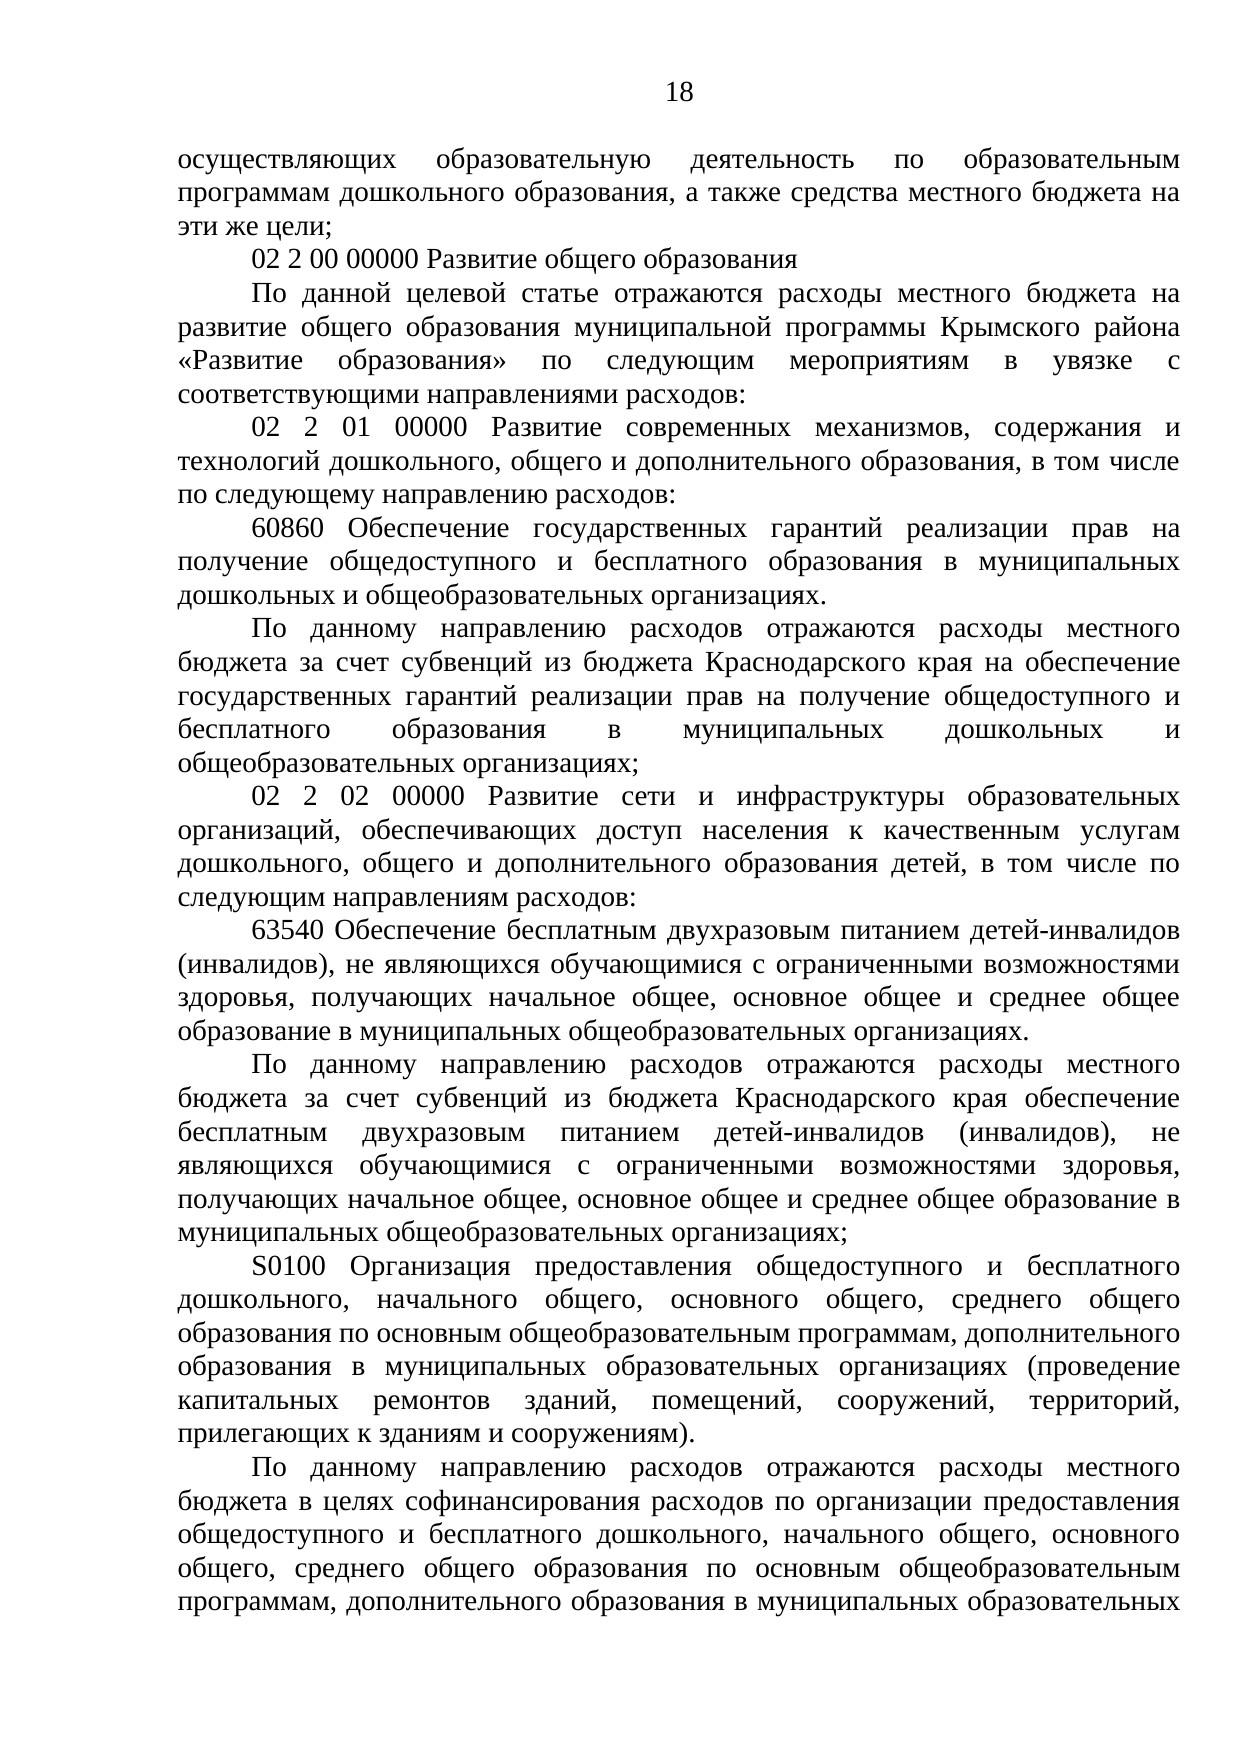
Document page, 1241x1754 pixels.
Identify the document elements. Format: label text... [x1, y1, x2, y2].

text 02 2 02 00000 Развитие сети и инфраструктуры образовательных организаций, обеспечивающих доступ населения к качественным услугам дошкольного, общего и дополнительного образования детей, в том числе по следующим направлениям расходов: [177, 778, 1181, 912]
text 02 2 01 00000 Развитие современных механизмов, содержания и технологий дошкольного, общего и дополнительного образования, в том числе по следующему направлению расходов: [177, 409, 1181, 510]
text По данной целевой статье отражаются расходы местного бюджета на развитие общего образования муниципальной программы Крымского района «Развитие образования» по следующим мероприятиям в увязке с соответствующими направлениями расходов: [177, 275, 1181, 409]
text 60860 Обеспечение государственных гарантий реализации прав на получение общедоступного и бесплатного образования в муниципальных дошкольных и общеобразовательных организациях. [177, 510, 1181, 611]
text По данному направлению расходов отражаются расходы местного бюджета за счет субвенций из бюджета Краснодарского края на обеспечение государственных гарантий реализации прав на получение общедоступного и бесплатного образования в муниципальных дошкольных и общеобразовательных организациях; [177, 611, 1181, 778]
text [177, 141, 1181, 242]
text 02 2 00 00000 Развитие общего образования [177, 242, 1181, 275]
text 63540 Обеспечение бесплатным двухразовым питанием детей-инвалидов (инвалидов), не являющихся обучающимися с ограниченными возможностями здоровья, получающих начальное общее, основное общее и среднее общее образование в муниципальных общеобразовательных организациях. [177, 912, 1181, 1047]
text S0100 Организация предоставления общедоступного и бесплатного дошкольного, начального общего, основного общего, среднего общего образования по основным общеобразовательным программам, дополнительного образования в муниципальных образовательных организациях (проведение капитальных ремонтов зданий, помещений, сооружений, территорий, прилегающих к зданиям и сооружениям). [177, 1248, 1181, 1449]
text По данному направлению расходов отражаются расходы местного бюджета за счет субвенций из бюджета Краснодарского края обеспечение бесплатным двухразовым питанием детей-инвалидов (инвалидов), не являющихся обучающимися с ограниченными возможностями здоровья, получающих начальное общее, основное общее и среднее общее образование в муниципальных общеобразовательных организациях; [177, 1047, 1181, 1248]
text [177, 1449, 1181, 1617]
